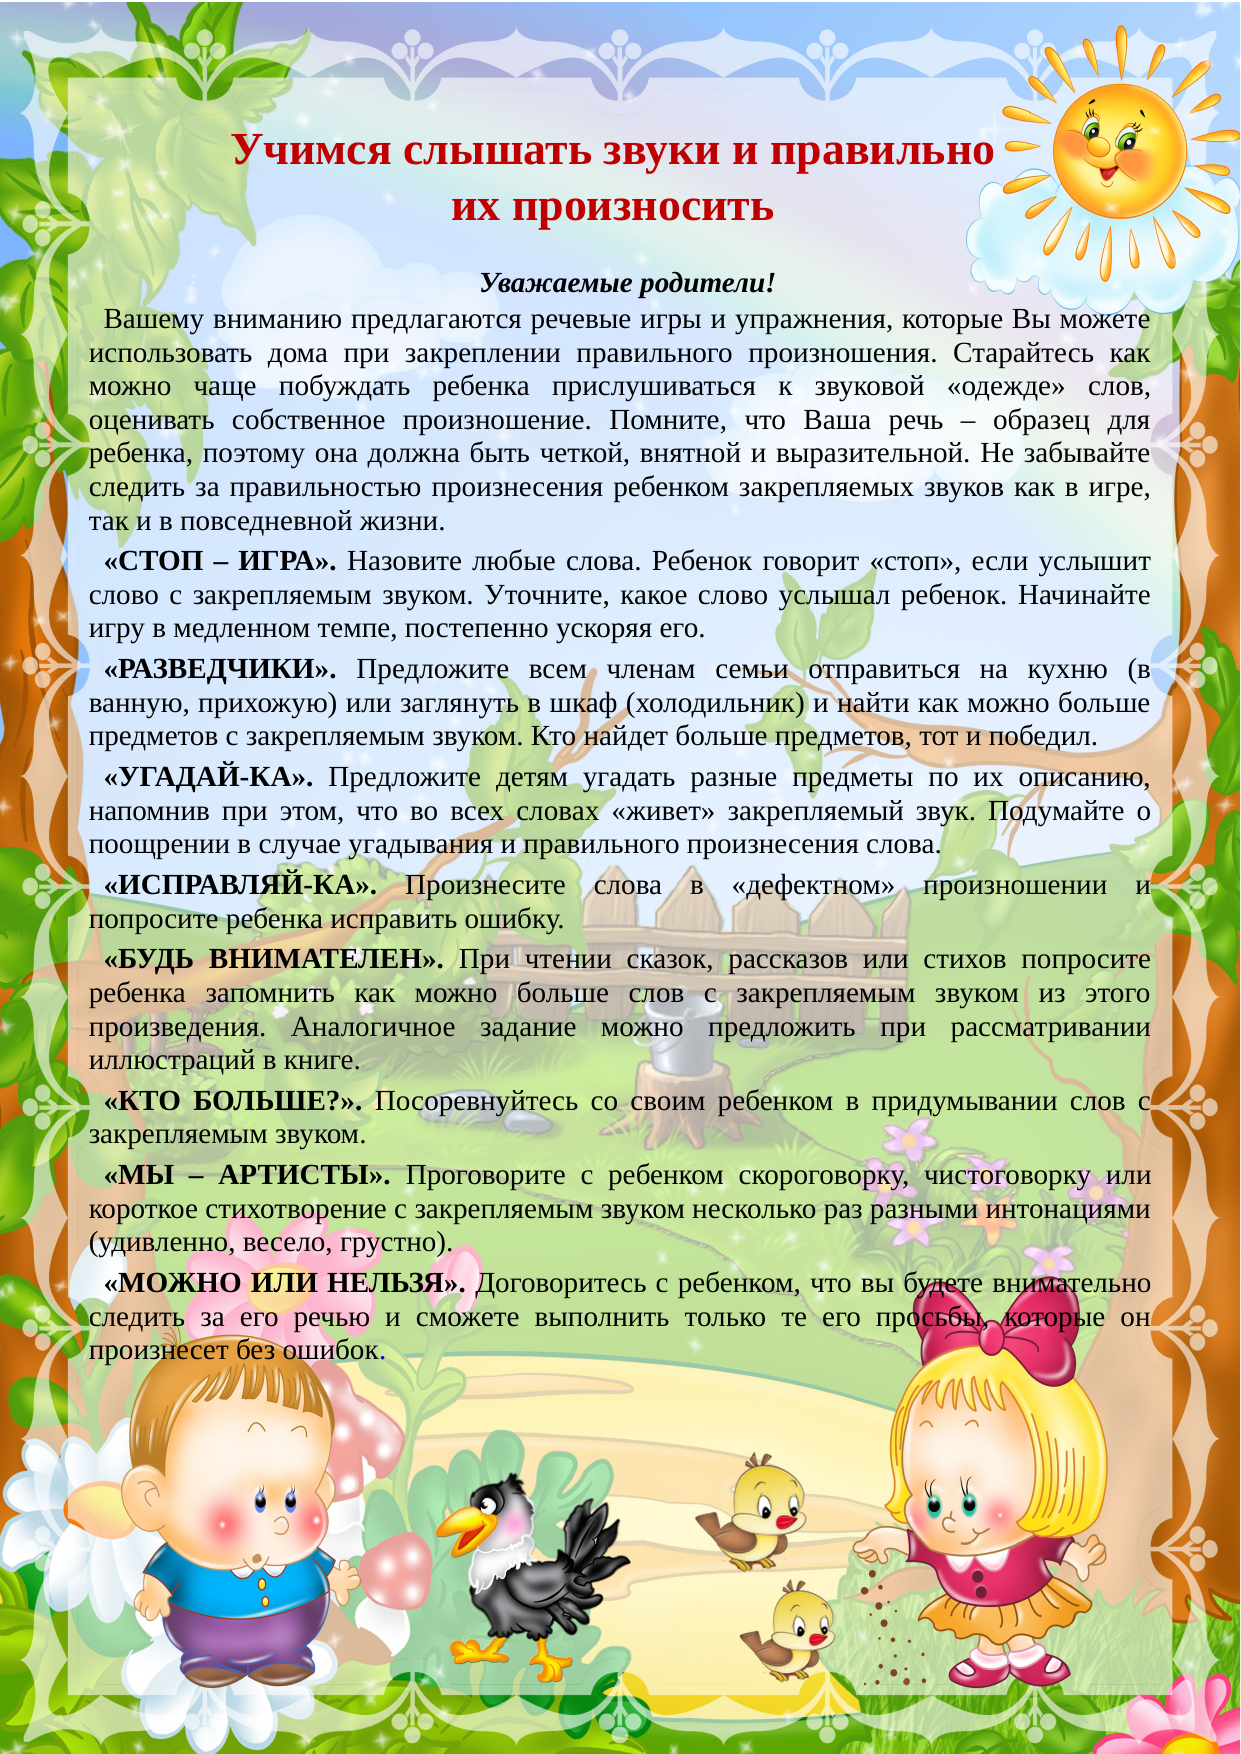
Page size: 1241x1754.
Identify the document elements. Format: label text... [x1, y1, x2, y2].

text «УГАДАЙ-КА». Предложите детям угадать разные предметы по их описанию, напомнив при этом, что во всех словах «живет» закрепляемый звук. Подумайте о поощрении в случае угадывания и правильного произнесения слова. [88, 759, 1152, 860]
text Учимся слышать звуки и правильно [88, 121, 1137, 174]
text Уважаемые родители! [103, 265, 1137, 298]
text их произносить [88, 177, 1137, 230]
text «РАЗВЕДЧИКИ». Предложите всем членам семьи отправиться на кухню (в ванную, прихожую) или заглянуть в шкаф (холодильник) и найти как можно больше предметов с закрепляемым звуком. Кто найдет больше предметов, тот и победил. [88, 651, 1152, 752]
text «БУДЬ ВНИМАТЕЛЕН». При чтении сказок, рассказов или стихов попросите ребенка запомнить как можно больше слов с закрепляемым звуком из этого произведения. Аналогичное задание можно предложить при рассматривании иллюстраций в книге. [88, 942, 1152, 1076]
text «МЫ – АРТИСТЫ». Проговорите с ребенком скороговорку, чистоговорку или короткое стихотворение с закрепляемым звуком несколько раз разными интонациями (удивленно, весело, грустно). [88, 1157, 1152, 1258]
picture [0, 2, 1241, 1754]
text «МОЖНО ИЛИ НЕЛЬЗЯ». Договоритесь с ребенком, что вы будете внимательно следить за его речью и сможете выполнить только те его просьбы, которые он произнесет без ошибок. [88, 1265, 1152, 1366]
text «ИСПРАВЛЯЙ-КА». Произнесите слова в «дефектном» произношении и попросите ребенка исправить ошибку. [88, 867, 1152, 934]
text «КТО БОЛЬШЕ?». Посоревнуйтесь со своим ребенком в придумывании слов с закрепляемым звуком. [88, 1083, 1152, 1150]
text «СТОП – ИГРА». Назовите любые слова. Ребенок говорит «стоп», если услышит слово с закрепляемым звуком. Уточните, какое слово услышал ребенок. Начинайте игру в медленном темпе, постепенно ускоряя его. [88, 543, 1152, 644]
text Вашему вниманию предлагаются речевые игры и упражнения, которые Вы можете использовать дома при закреплении правильного произношения. Старайтесь как можно чаще побуждать ребенка прислушиваться к звуковой «одежде» слов, оценивать собственное произношение. Помните, что Ваша речь – образец для ребенка, поэтому она должна быть четкой, внятной и выразительной. Не забывайте следить за правильностью произнесения ребенком закрепляемых звуков как в игре, так и в повседневной жизни. [88, 301, 1152, 536]
